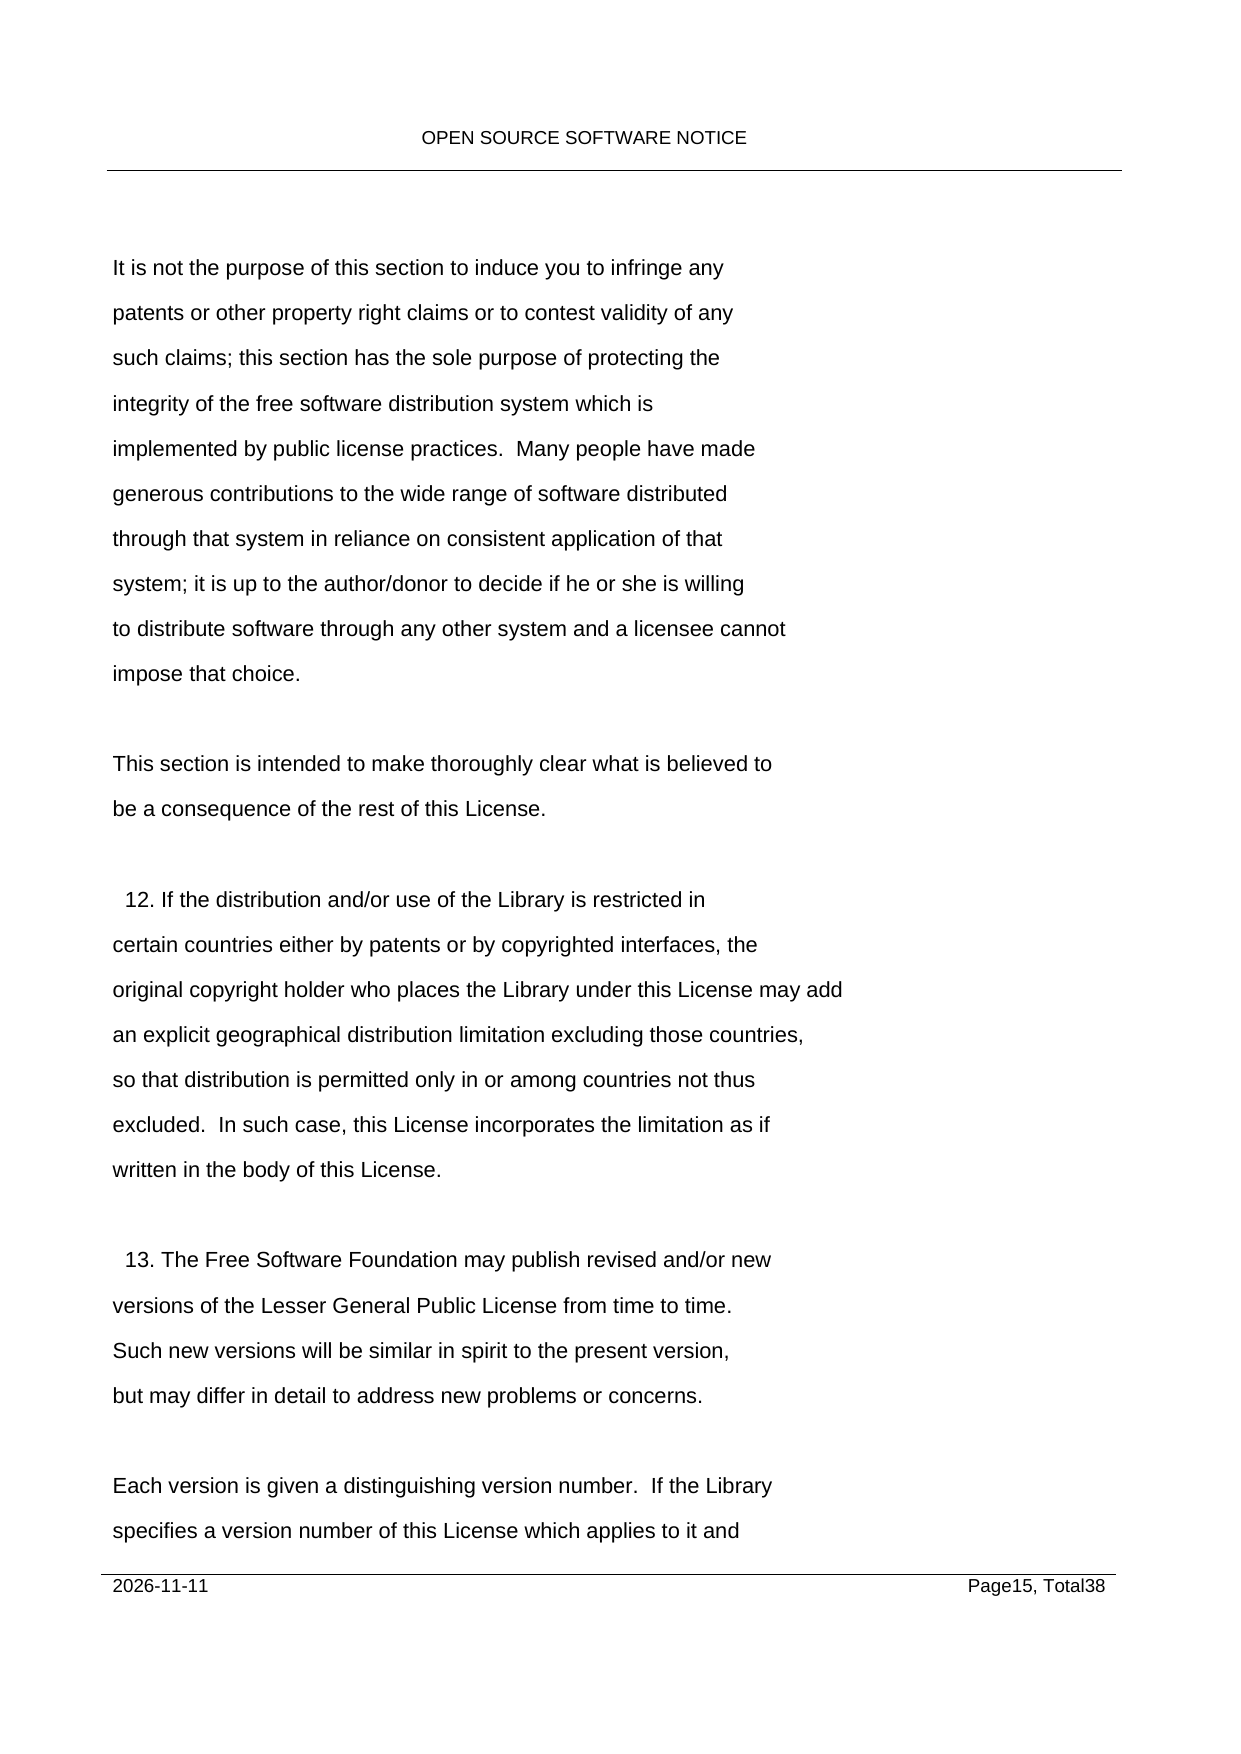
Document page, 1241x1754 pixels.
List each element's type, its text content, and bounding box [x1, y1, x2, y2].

text It is not the purpose of this section to induce you to infringe any [112, 251, 1128, 284]
text to distribute software through any other system and a licensee cannot [112, 612, 1128, 645]
text be a consequence of the rest of this License. [112, 793, 1128, 825]
text Each version is given a distinguishing version number. If the Library [112, 1469, 1128, 1502]
text impose that choice. [112, 657, 1128, 690]
text patents or other property right claims or to contest validity of any [112, 297, 1128, 329]
text original copyright holder who places the Library under this License may add [112, 973, 1128, 1006]
text such claims; this section has the sole purpose of protecting the [112, 342, 1128, 374]
text integrity of the free software distribution system which is [112, 387, 1128, 419]
text so that distribution is permitted only in or among countries not thus [112, 1063, 1128, 1096]
text an explicit geographical distribution limitation excluding those countries, [112, 1018, 1128, 1051]
text 12. If the distribution and/or use of the Library is restricted in [112, 883, 1128, 915]
text but may differ in detail to address new problems or concerns. [112, 1379, 1128, 1412]
text through that system in reliance on consistent application of that [112, 522, 1128, 554]
text generous contributions to the wide range of software distributed [112, 477, 1128, 509]
text specifies a version number of this License which applies to it and [112, 1514, 1128, 1547]
text implemented by public license practices. Many people have made [112, 432, 1128, 464]
text written in the body of this License. [112, 1153, 1128, 1186]
text This section is intended to make thoroughly clear what is believed to [112, 748, 1128, 780]
text Such new versions will be similar in spirit to the present version, [112, 1334, 1128, 1366]
text system; it is up to the author/donor to decide if he or she is willing [112, 567, 1128, 600]
text excluded. In such case, this License incorporates the limitation as if [112, 1108, 1128, 1141]
text versions of the Lesser General Public License from time to time. [112, 1289, 1128, 1321]
text certain countries either by patents or by copyrighted interfaces, the [112, 928, 1128, 961]
text 13. The Free Software Foundation may publish revised and/or new [112, 1244, 1128, 1276]
